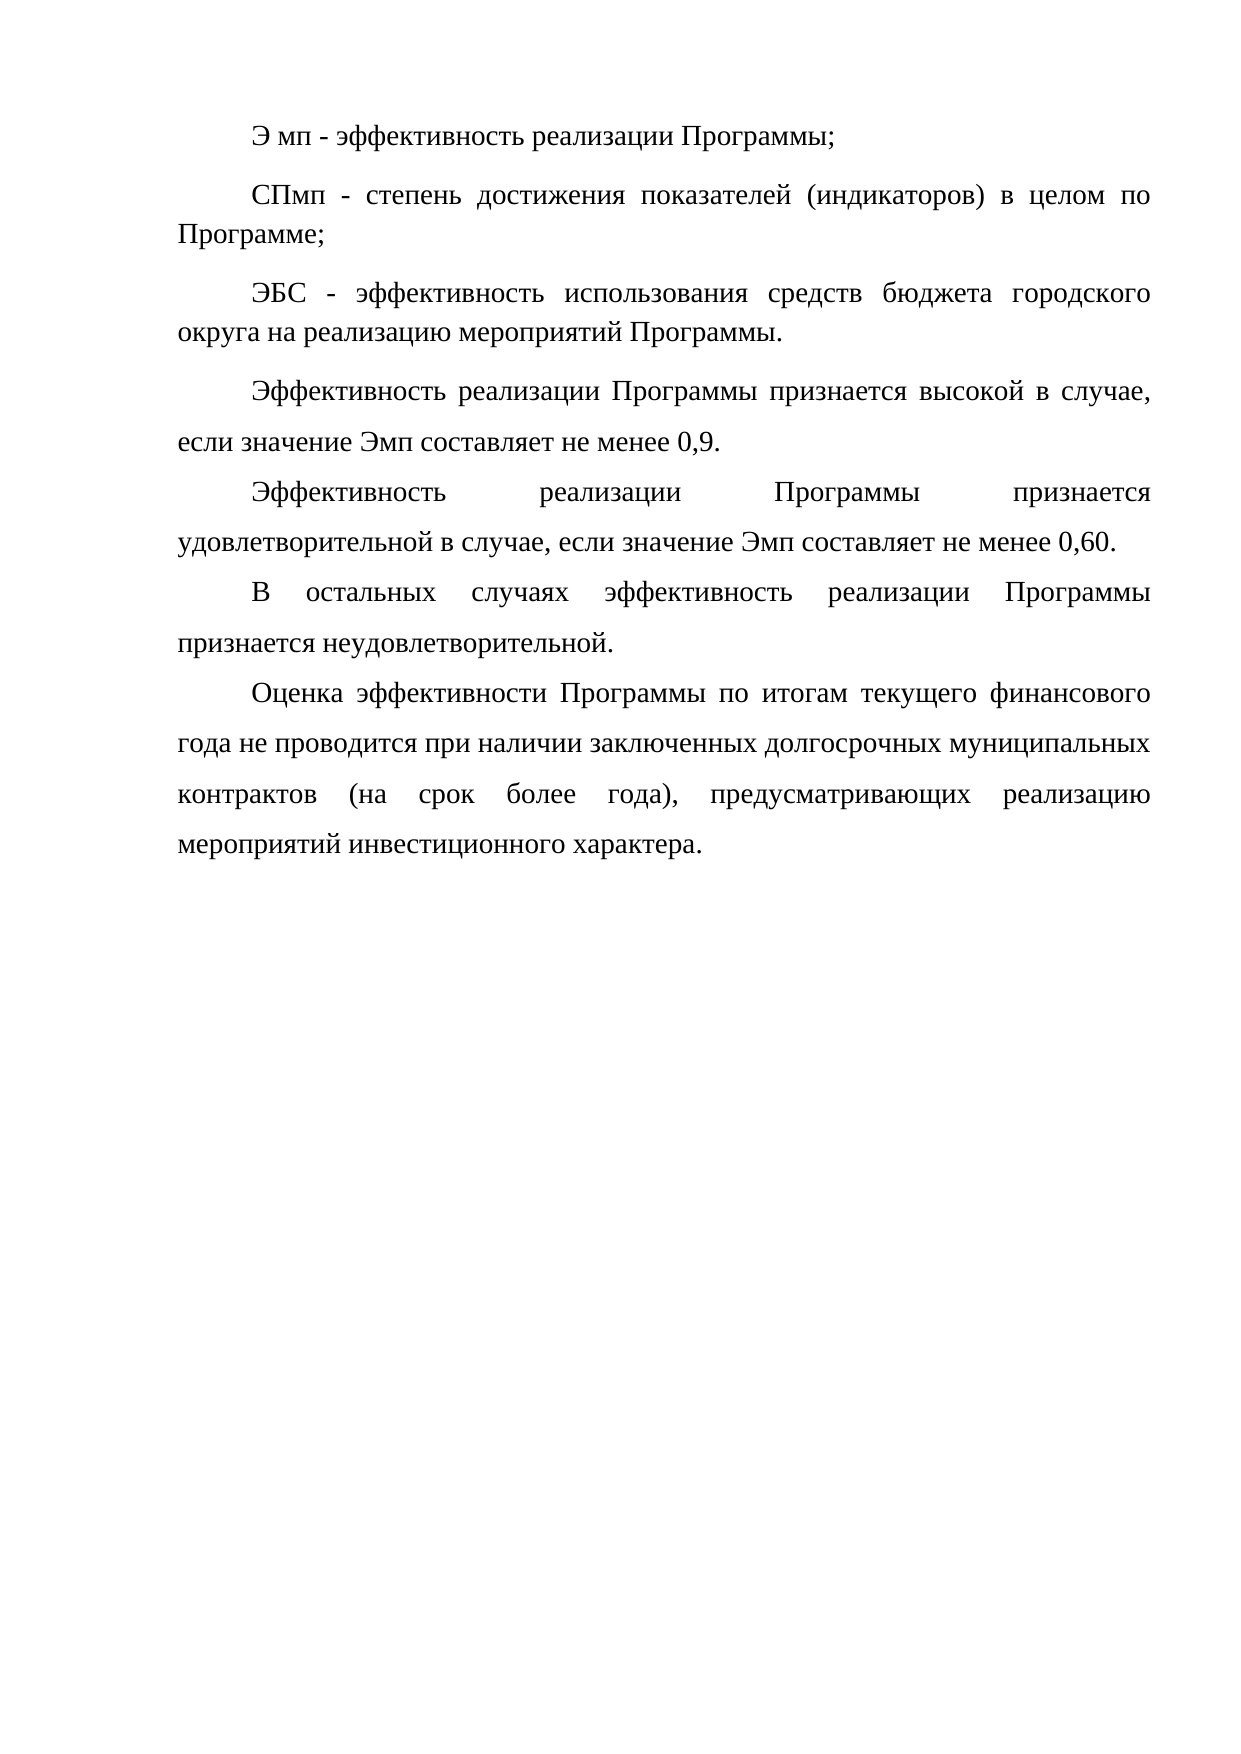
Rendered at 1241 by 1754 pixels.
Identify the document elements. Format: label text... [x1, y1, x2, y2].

text Эффективность реализации Программы признается высокой в случае, если значение Эмп составляет не менее 0,9. [177, 373, 1152, 457]
text В остальных случаях эффективность реализации Программы признается неудовлетворительной. [177, 574, 1152, 658]
text ЭБС - эффективность использования средств бюджета городского округа на реализацию мероприятий Программы. [177, 275, 1152, 347]
text СПмп - степень достижения показателей (индикаторов) в целом по Программе; [177, 177, 1152, 249]
text Э мп - эффективность реализации Программы; [177, 118, 1152, 152]
text Оценка эффективности Программы по итогам текущего финансового года не проводится при наличии заключенных долгосрочных муниципальных контрактов (на срок более года), предусматривающих реализацию мероприятий инвестиционного характера. [177, 675, 1152, 860]
text Эффективность реализации Программы признается удовлетворительной в случае, если значение Эмп составляет не менее 0,60. [177, 474, 1152, 558]
